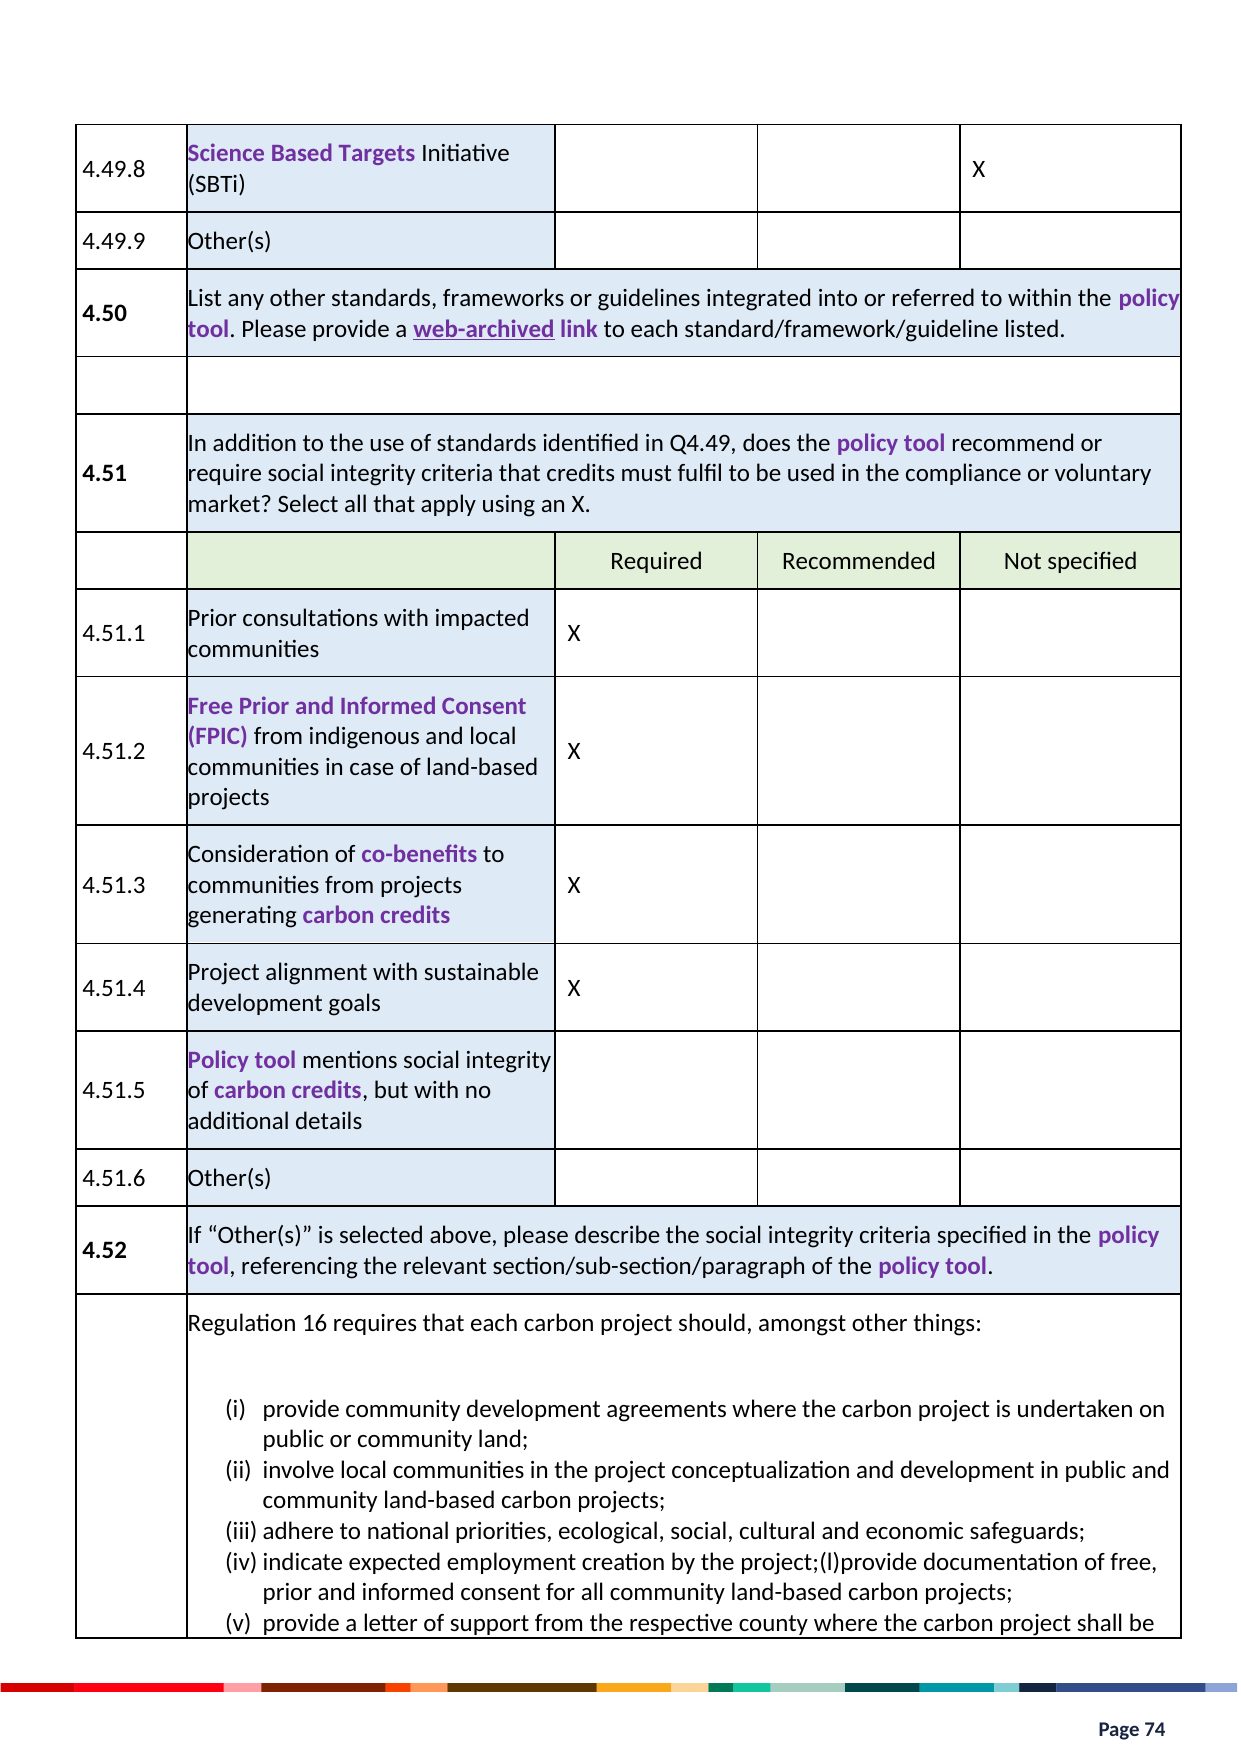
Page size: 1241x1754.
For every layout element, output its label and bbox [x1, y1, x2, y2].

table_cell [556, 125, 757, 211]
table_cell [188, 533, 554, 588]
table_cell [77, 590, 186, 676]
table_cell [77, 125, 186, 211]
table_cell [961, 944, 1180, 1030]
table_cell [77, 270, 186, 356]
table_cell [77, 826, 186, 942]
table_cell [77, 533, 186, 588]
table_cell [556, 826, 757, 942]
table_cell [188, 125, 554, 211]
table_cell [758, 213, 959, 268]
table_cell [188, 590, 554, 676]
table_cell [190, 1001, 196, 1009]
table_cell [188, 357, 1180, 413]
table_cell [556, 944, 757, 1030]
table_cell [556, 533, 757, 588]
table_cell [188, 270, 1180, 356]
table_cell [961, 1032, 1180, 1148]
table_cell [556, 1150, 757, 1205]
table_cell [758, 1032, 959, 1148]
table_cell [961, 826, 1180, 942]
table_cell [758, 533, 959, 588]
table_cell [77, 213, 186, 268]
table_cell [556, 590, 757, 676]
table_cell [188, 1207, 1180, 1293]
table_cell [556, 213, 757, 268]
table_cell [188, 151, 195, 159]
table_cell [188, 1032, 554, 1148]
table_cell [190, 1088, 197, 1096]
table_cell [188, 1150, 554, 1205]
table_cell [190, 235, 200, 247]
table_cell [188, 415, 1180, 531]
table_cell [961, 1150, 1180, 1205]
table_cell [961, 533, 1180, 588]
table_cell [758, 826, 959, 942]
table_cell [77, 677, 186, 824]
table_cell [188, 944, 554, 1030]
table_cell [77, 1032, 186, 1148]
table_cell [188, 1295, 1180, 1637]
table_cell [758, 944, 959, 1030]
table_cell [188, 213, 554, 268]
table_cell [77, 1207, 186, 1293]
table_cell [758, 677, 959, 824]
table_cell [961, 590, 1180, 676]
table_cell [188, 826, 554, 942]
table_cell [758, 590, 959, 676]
picture [0, 1683, 1236, 1692]
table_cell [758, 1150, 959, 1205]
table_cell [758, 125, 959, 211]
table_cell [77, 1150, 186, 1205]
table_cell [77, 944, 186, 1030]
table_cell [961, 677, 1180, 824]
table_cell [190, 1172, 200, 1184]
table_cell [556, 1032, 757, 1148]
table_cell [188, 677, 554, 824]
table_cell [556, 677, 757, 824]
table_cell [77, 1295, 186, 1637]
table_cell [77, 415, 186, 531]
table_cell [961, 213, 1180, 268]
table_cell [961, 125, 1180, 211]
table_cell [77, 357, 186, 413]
